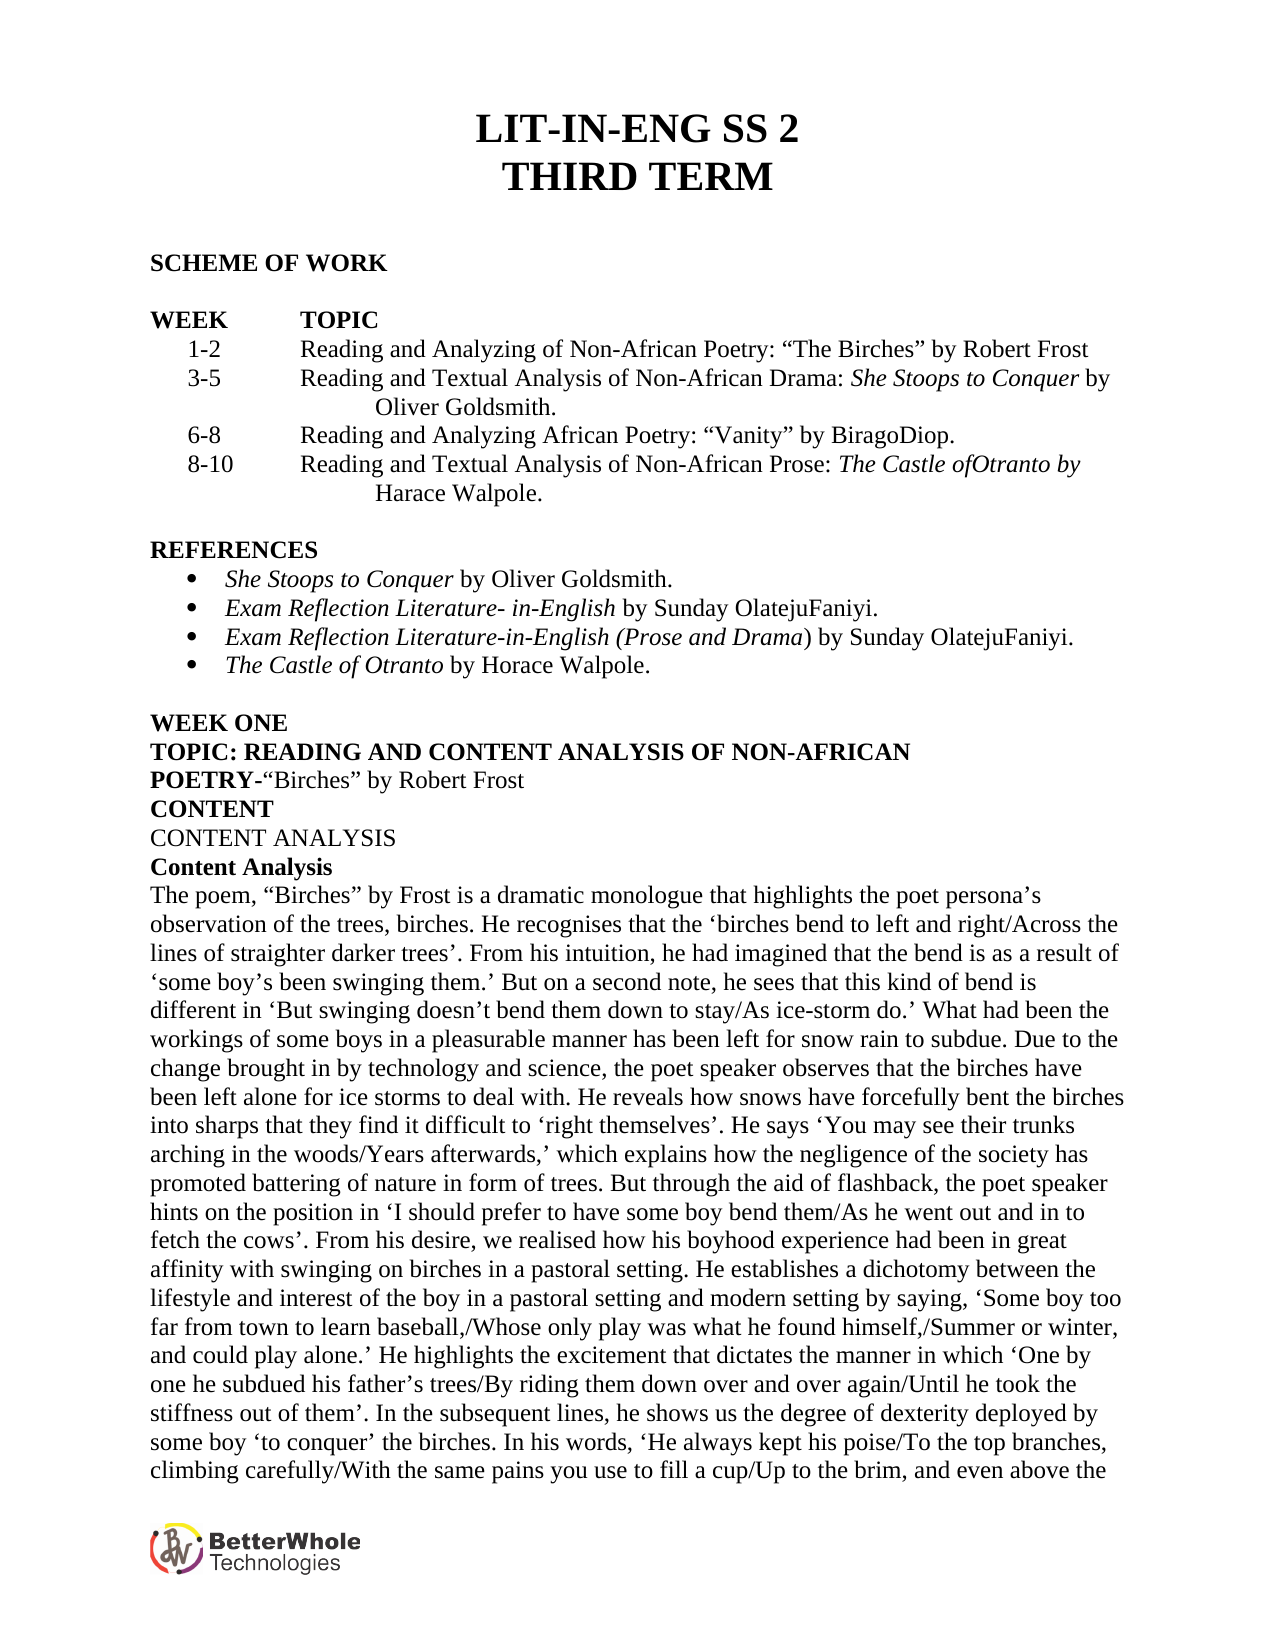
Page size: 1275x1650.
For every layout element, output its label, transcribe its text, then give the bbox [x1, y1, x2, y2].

list Exam Reflection Literature- in-English by Sunday OlatejuFaniyi. [187, 593, 1125, 622]
text CONTENT ANALYSIS [150, 823, 1125, 852]
list The Castle of Otranto by Horace Walpole. [187, 651, 1125, 679]
picture [150, 1523, 360, 1575]
text CONTENT [150, 794, 1125, 823]
text 3-5 Reading and Textual Analysis of Non-African Drama: She Stoops to Conquer by Oliver Goldsmith. [187, 363, 1125, 421]
text THIRD TERM [150, 151, 1125, 199]
text 1-2 Reading and Analyzing of Non-African Poetry: “The Birches” by Robert Frost [187, 334, 1125, 363]
list TOPIC: READING AND CONTENT ANALYSIS OF NON-AFRICAN POETRY-“Birches” by Robert Frost [150, 737, 1125, 794]
list Exam Reflection Literature-in-English (Prose and Drama) by Sunday OlatejuFaniyi. [187, 622, 1125, 651]
text SCHEME OF WORK [150, 248, 1125, 277]
text 6-8 Reading and Analyzing African Poetry: “Vanity” by BiragoDiop. [187, 421, 1125, 449]
list WEEK ONE [150, 708, 1125, 737]
text REFERENCES [150, 536, 1125, 564]
list Content Analysis [150, 852, 1125, 881]
text LIT-IN-ENG SS 2 [150, 103, 1125, 151]
text 8-10 Reading and Textual Analysis of Non-African Prose: The Castle ofOtranto by Harace Walpole. [187, 449, 1125, 507]
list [150, 881, 1125, 1484]
list She Stoops to Conquer by Oliver Goldsmith. [187, 564, 1125, 593]
text WEEK TOPIC [150, 306, 1125, 334]
